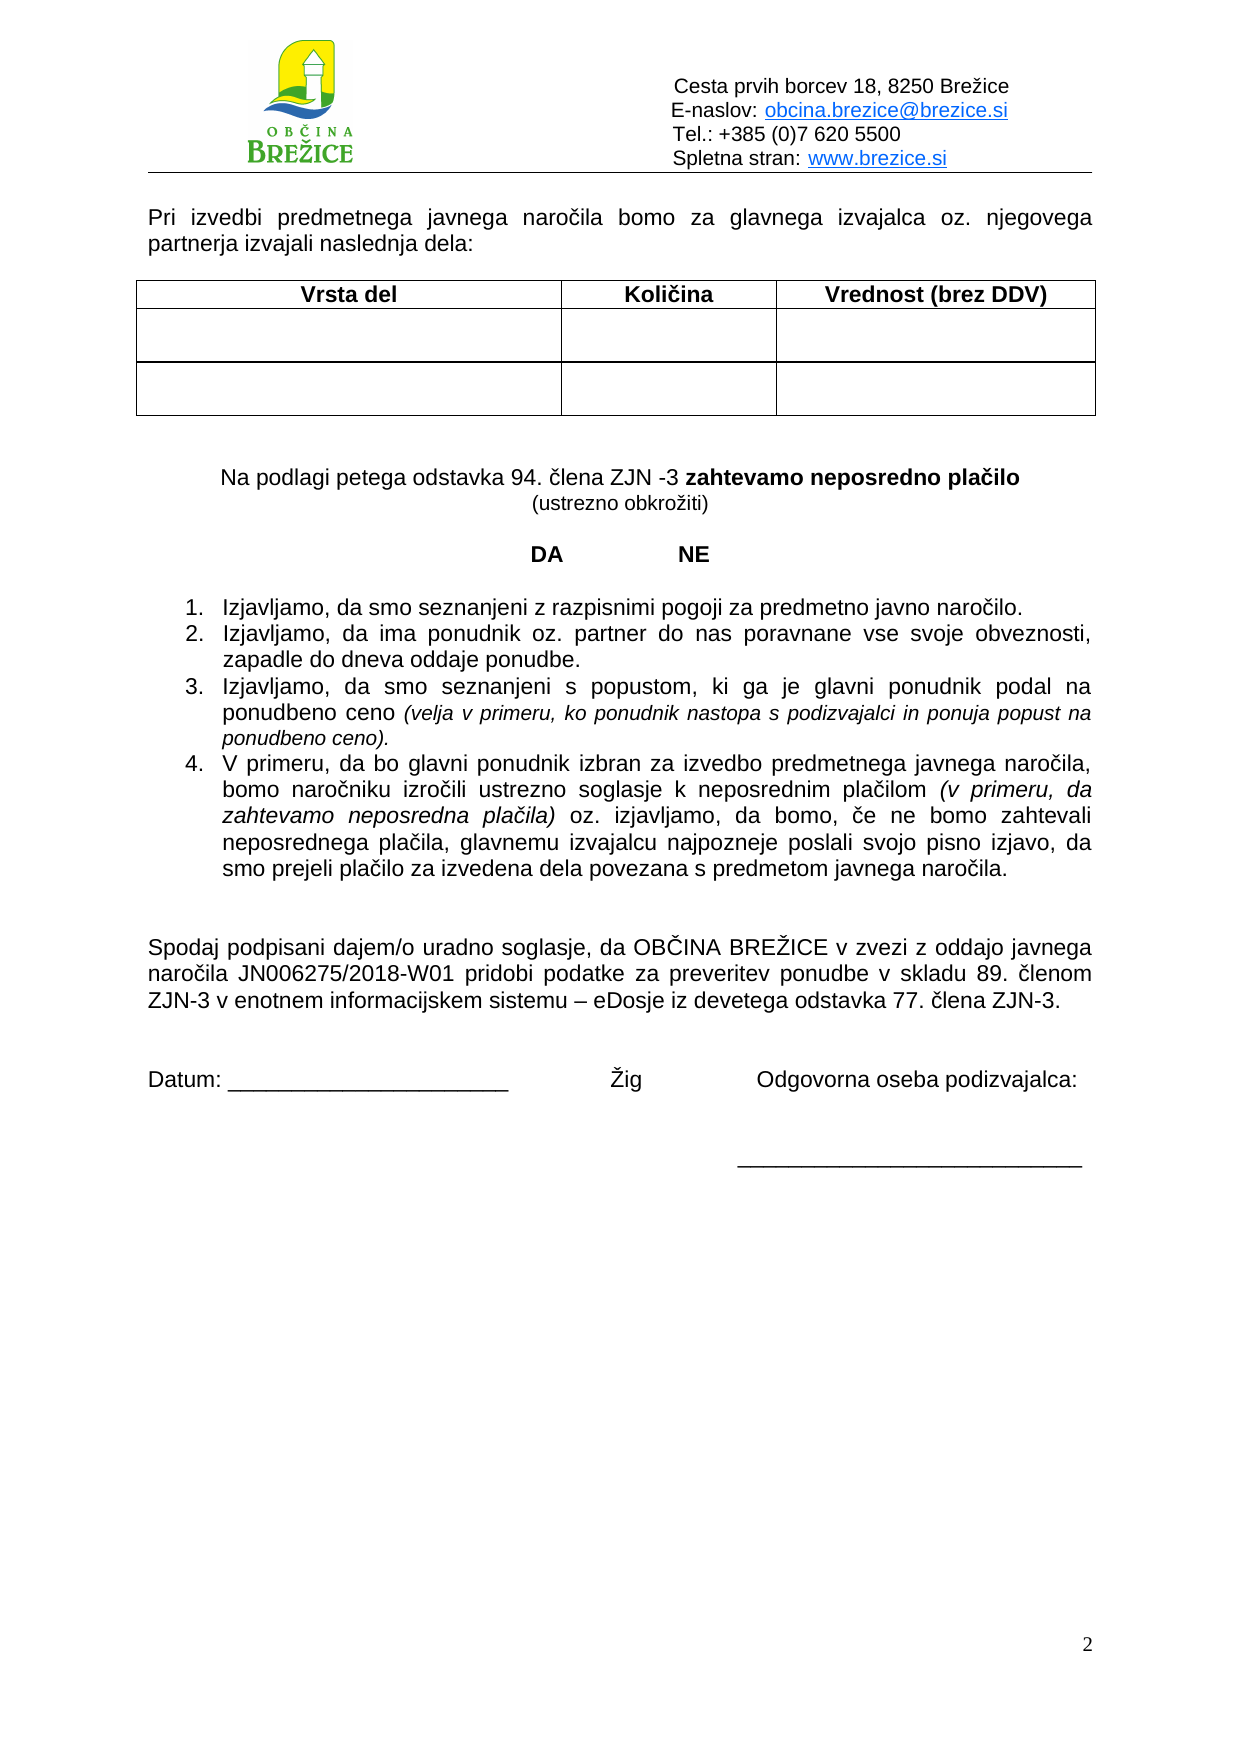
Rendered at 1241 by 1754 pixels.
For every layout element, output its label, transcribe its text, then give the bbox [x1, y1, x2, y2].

text Pri izvedbi predmetnega javnega naročila bomo za glavnega izvajalca oz. njegovega partnerja izvajali naslednja dela: [148, 203, 1092, 256]
text Spodaj podpisani dajem/o uradno soglasje, da OBČINA BREŽICE v zvezi z oddajo javnega naročila JN006275/2018-W01 pridobi podatke za preveritev ponudbe v skladu 89. členom ZJN-3 v enotnem informacijskem sistemu – eDosje iz devetega odstavka 77. člena ZJN-3. [148, 934, 1092, 1013]
table_cell [777, 309, 1095, 361]
text Datum: ______________________ Žig Odgovorna oseba podizvajalca: [148, 1066, 1092, 1092]
table_cell [137, 309, 561, 361]
table_header Vrsta del [137, 281, 561, 308]
table_header Vrednost (brez DDV) [777, 281, 1095, 308]
picture [247, 40, 353, 163]
text (ustrezno obkrožiti) [148, 491, 1092, 515]
table_header Količina [562, 281, 776, 308]
list Izjavljamo, da smo seznanjeni s popustom, ki ga je glavni ponudnik podal na ponudbeno ceno (velja v primeru, ko ponudnik nastopa s podizvajalci in ponuja popust na ponudbeno ceno). [185, 673, 1092, 749]
table_cell [562, 363, 776, 415]
list V primeru, da bo glavni ponudnik izbran za izvedbo predmetnega javnega naročila, bomo naročniku izročili ustrezno soglasje k neposrednim plačilom (v primeru, da zahtevamo neposredna plačila) oz. izjavljamo, da bomo, če ne bomo zahtevali neposrednega plačila, glavnemu izvajalcu najpozneje poslali svojo pisno izjavo, da smo prejeli plačilo za izvedena dela povezana s predmetom javnega naročila. [185, 749, 1092, 881]
table_cell [137, 363, 561, 415]
list Izjavljamo, da smo seznanjeni z razpisnimi pogoji za predmetno javno naročilo. [185, 594, 1092, 620]
text ___________________________ [148, 1142, 1092, 1169]
text Na podlagi petega odstavka 94. člena ZJN -3 zahtevamo neposredno plačilo [148, 464, 1092, 491]
table_cell [562, 309, 776, 361]
text DA NE [148, 541, 1092, 567]
list Izjavljamo, da ima ponudnik oz. partner do nas poravnane vse svoje obveznosti, zapadle do dneva oddaje ponudbe. [185, 620, 1092, 673]
table_cell [777, 363, 1095, 415]
